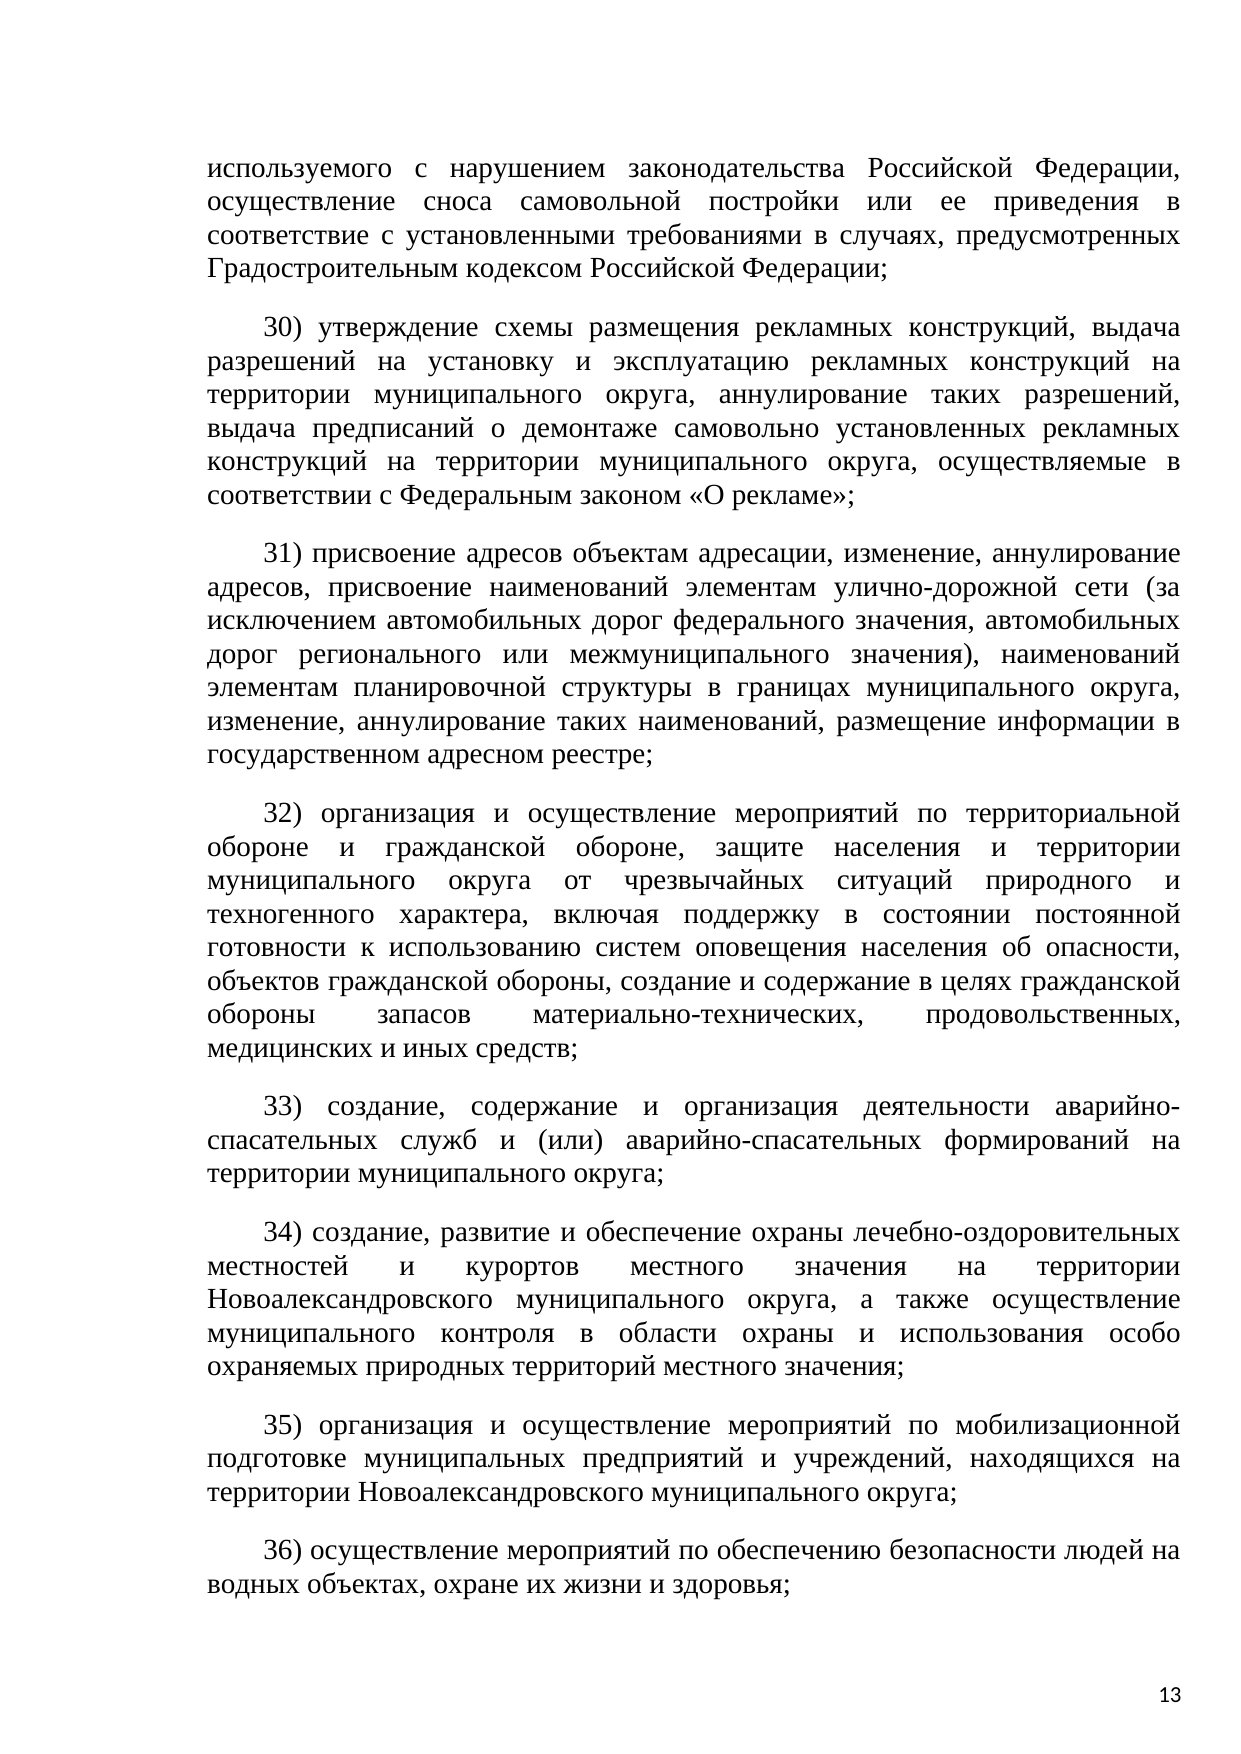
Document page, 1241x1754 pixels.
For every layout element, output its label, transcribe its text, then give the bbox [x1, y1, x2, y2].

text 36) осуществление мероприятий по обеспечению безопасности людей на водных объектах, охране их жизни и здоровья; [207, 1532, 1181, 1599]
text 32) организация и осуществление мероприятий по территориальной обороне и гражданской обороне, защите населения и территории муниципального округа от чрезвычайных ситуаций природного и техногенного характера, включая поддержку в состоянии постоянной готовности к использованию систем оповещения населения об опасности, объектов гражданской обороны, создание и содержание в целях гражданской обороны запасов материально-технических, продовольственных, медицинских и иных средств; [207, 795, 1181, 1063]
text 34) создание, развитие и обеспечение охраны лечебно-оздоровительных местностей и курортов местного значения на территории Новоалександровского муниципального округа, а также осуществление муниципального контроля в области охраны и использования особо охраняемых природных территорий местного значения; [207, 1214, 1181, 1382]
text 35) организация и осуществление мероприятий по мобилизационной подготовке муниципальных предприятий и учреждений, находящихся на территории Новоалександровского муниципального округа; [207, 1407, 1181, 1507]
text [207, 150, 1181, 284]
text 31) присвоение адресов объектам адресации, изменение, аннулирование адресов, присвоение наименований элементам улично-дорожной сети (за исключением автомобильных дорог федерального значения, автомобильных дорог регионального или межмуниципального значения), наименований элементам планировочной структуры в границах муниципального округа, изменение, аннулирование таких наименований, размещение информации в государственном адресном реестре; [207, 535, 1181, 770]
text 30) утверждение схемы размещения рекламных конструкций, выдача разрешений на установку и эксплуатацию рекламных конструкций на территории муниципального округа, аннулирование таких разрешений, выдача предписаний о демонтаже самовольно установленных рекламных конструкций на территории муниципального округа, осуществляемые в соответствии с Федеральным законом «О рекламе»; [207, 309, 1181, 510]
text 33) создание, содержание и организация деятельности аварийно-спасательных служб и (или) аварийно-спасательных формирований на территории муниципального округа; [207, 1088, 1181, 1189]
